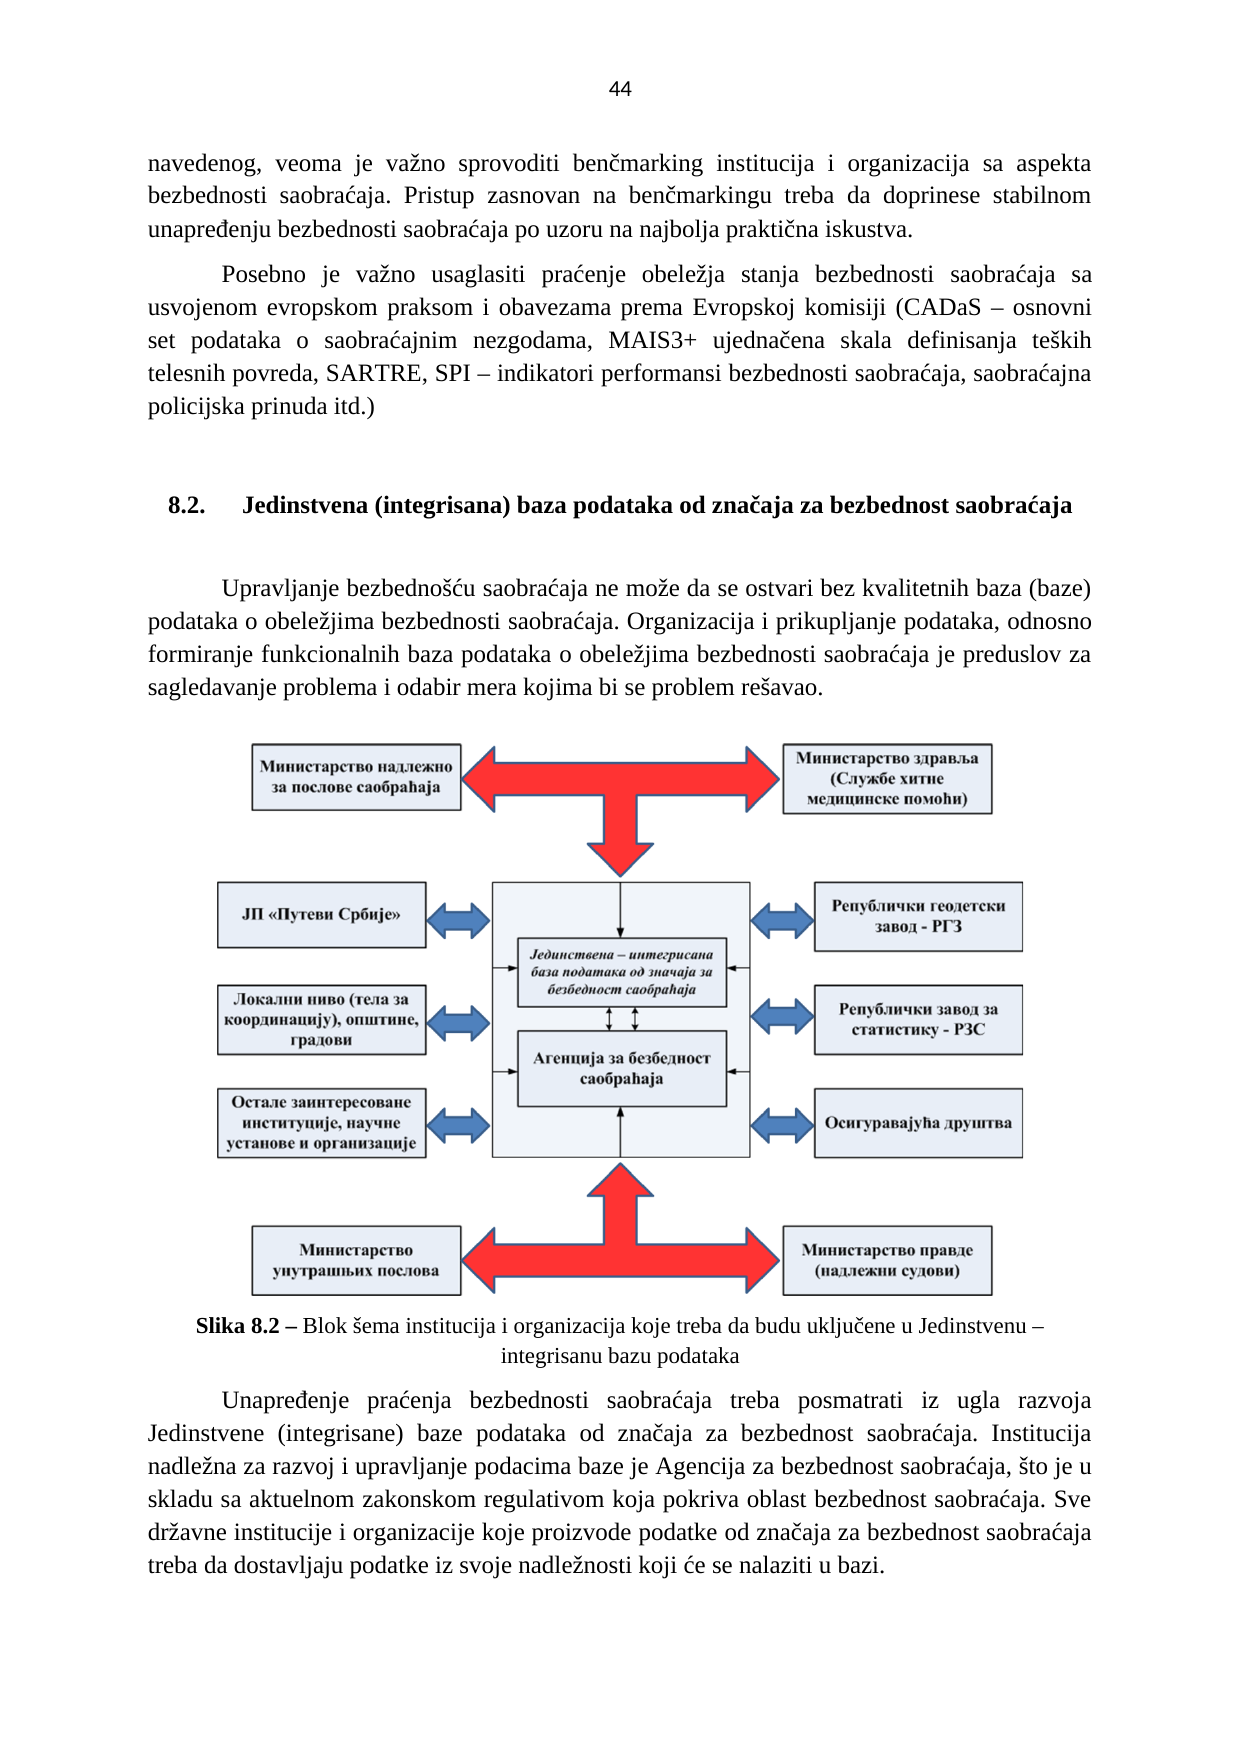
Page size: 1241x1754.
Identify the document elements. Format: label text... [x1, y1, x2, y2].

text Slika 8.2 – Blok šema institucija i organizacija koje treba da budu uključene u Jedinstvenu – integrisanu bazu podataka [148, 1312, 1093, 1369]
text Posebno je važno usaglasiti praćenje obeležja stanja bezbednosti saobraćaja sa usvojenom evropskom praksom i obavezama prema Evropskoj komisiji (CADaS – osnovni set podataka o saobraćajnim nezgodama, MAIS3+ ujednačena skala definisanja teških telesnih povreda, SARTRE, SPI – indikatori performansi bezbednosti saobraćaja, saobraćajna policijska prinuda itd.) [148, 259, 1093, 420]
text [148, 148, 1093, 242]
subtitle Jedinstvena (integrisana) baza podataka od značaja za bezbednost saobraćaja [148, 491, 1093, 519]
text Unapređenje praćenja bezbednosti saobraćaja treba posmatrati iz ugla razvoja Jedinstvene (integrisane) baze podataka od značaja za bezbednost saobraćaja. Institucija nadležna za razvoj i upravljanje podacima baze je Agencija za bezbednost saobraćaja, što je u skladu sa aktuelnom zakonskom regulativom koja pokriva oblast bezbednost saobraćaja. Sve državne institucije i organizacije koje proizvode podatke od značaja za bezbednost saobraćaja treba da dostavljaju podatke iz svoje nadležnosti koji će se nalaziti u bazi. [148, 1385, 1093, 1579]
text Upravljanje bezbednošću saobraćaja ne može da se ostvari bez kvalitetnih baza (baze) podataka o obeležjima bezbednosti saobraćaja. Organizacija i prikupljanje podataka, odnosno formiranje funkcionalnih baza podataka o obeležjima bezbednosti saobraćaja je preduslov za sagledavanje problema i odabir mera kojima bi se problem rešavao. [148, 573, 1093, 701]
picture [217, 743, 1024, 1296]
